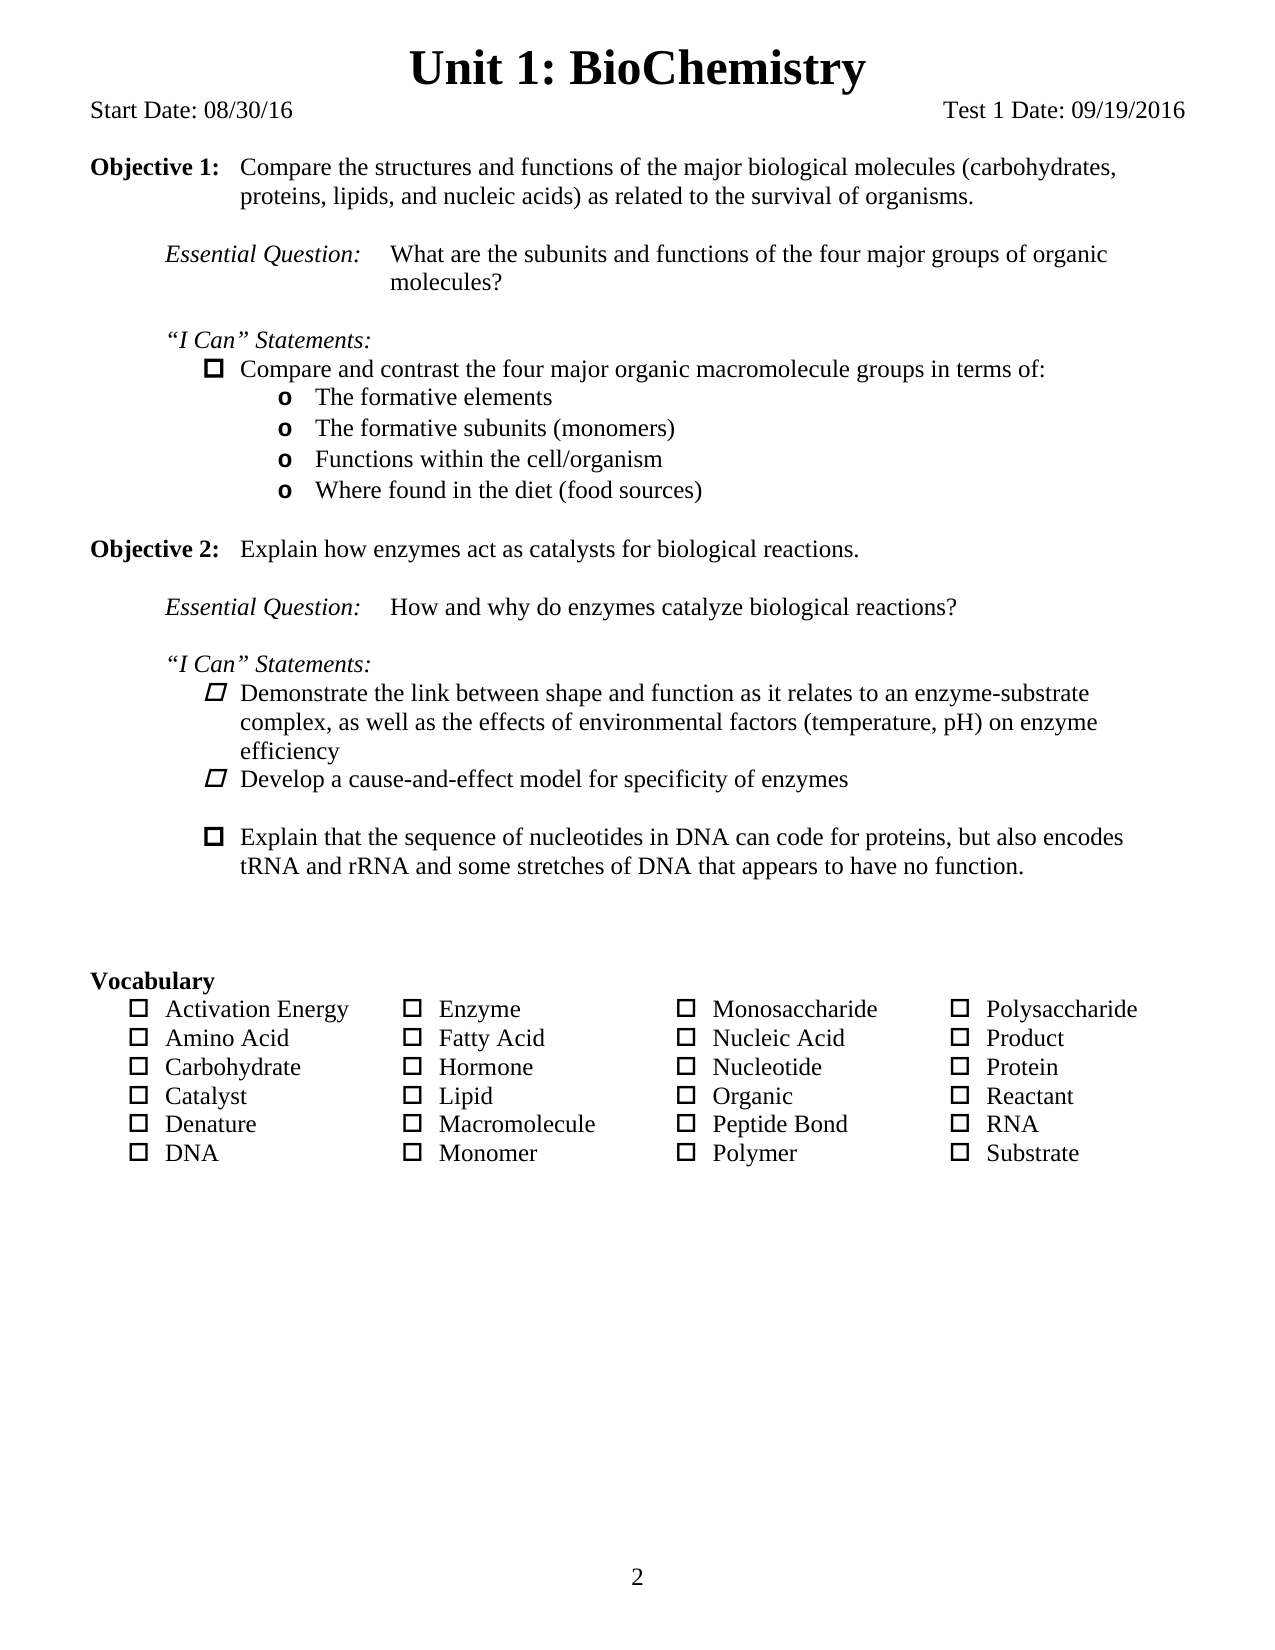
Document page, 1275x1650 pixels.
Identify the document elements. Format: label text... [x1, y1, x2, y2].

list Nucleic Acid [675, 1023, 911, 1052]
list Fatty Acid [401, 1023, 637, 1052]
text Objective 2: Explain how enzymes act as catalysts for biological reactions. [90, 534, 1185, 563]
list Enzyme [401, 994, 637, 1023]
text Essential Question: How and why do enzymes catalyze biological reactions? [165, 592, 1185, 621]
list Carbohydrate [127, 1052, 364, 1081]
text Start Date: 08/30/16 [90, 95, 600, 124]
text “I Can” Statements: [165, 649, 1185, 678]
text Objective 1: Compare the structures and functions of the major biological molecules (carbohydrates, proteins, lipids, and nucleic acids) as related to the survival of organisms. [90, 152, 1185, 210]
list Where found in the diet (food sources) [277, 475, 1185, 506]
text Test 1 Date: 09/19/2016 [675, 95, 1185, 124]
list Nucleotide [675, 1052, 911, 1081]
text Essential Question: What are the subunits and functions of the four major groups of organic molecules? [165, 239, 1185, 296]
text “I Can” Statements: [90, 325, 1185, 354]
list Macromolecule [401, 1109, 637, 1138]
list Monomer [401, 1138, 637, 1167]
list Substrate [949, 1138, 1185, 1167]
list Develop a cause-and-effect model for specificity of enzymes [202, 764, 1185, 793]
list Explain that the sequence of nucleotides in DNA can code for proteins, but also encodes tRNA and rRNA and some stretches of DNA that appears to have no function. [202, 822, 1185, 879]
list Polysaccharide [949, 994, 1185, 1023]
list The formative subunits (monomers) [277, 413, 1185, 444]
list Hormone [401, 1052, 637, 1081]
list Denature [127, 1109, 364, 1138]
list DNA [127, 1138, 364, 1167]
list Peptide Bond [675, 1109, 911, 1138]
list Polymer [675, 1138, 911, 1167]
list RNA [949, 1109, 1185, 1138]
text Vocabulary [90, 966, 1185, 994]
list Compare and contrast the four major organic macromolecule groups in terms of: [202, 354, 1185, 382]
list Organic [675, 1081, 911, 1109]
list Amino Acid [127, 1023, 364, 1052]
list Catalyst [127, 1081, 364, 1109]
text Unit 1: BioChemistry [90, 37, 1185, 95]
list Demonstrate the link between shape and function as it relates to an enzyme-substrate complex, as well as the effects of environmental factors (temperature, pH) on enzyme efficiency [202, 678, 1185, 764]
list Product [949, 1023, 1185, 1052]
list Protein [949, 1052, 1185, 1081]
list Functions within the cell/organism [277, 444, 1185, 475]
list Reactant [949, 1081, 1185, 1109]
list Monosaccharide [675, 994, 911, 1023]
list The formative elements [277, 382, 1185, 413]
list Activation Energy [127, 994, 364, 1023]
list Lipid [401, 1081, 637, 1109]
